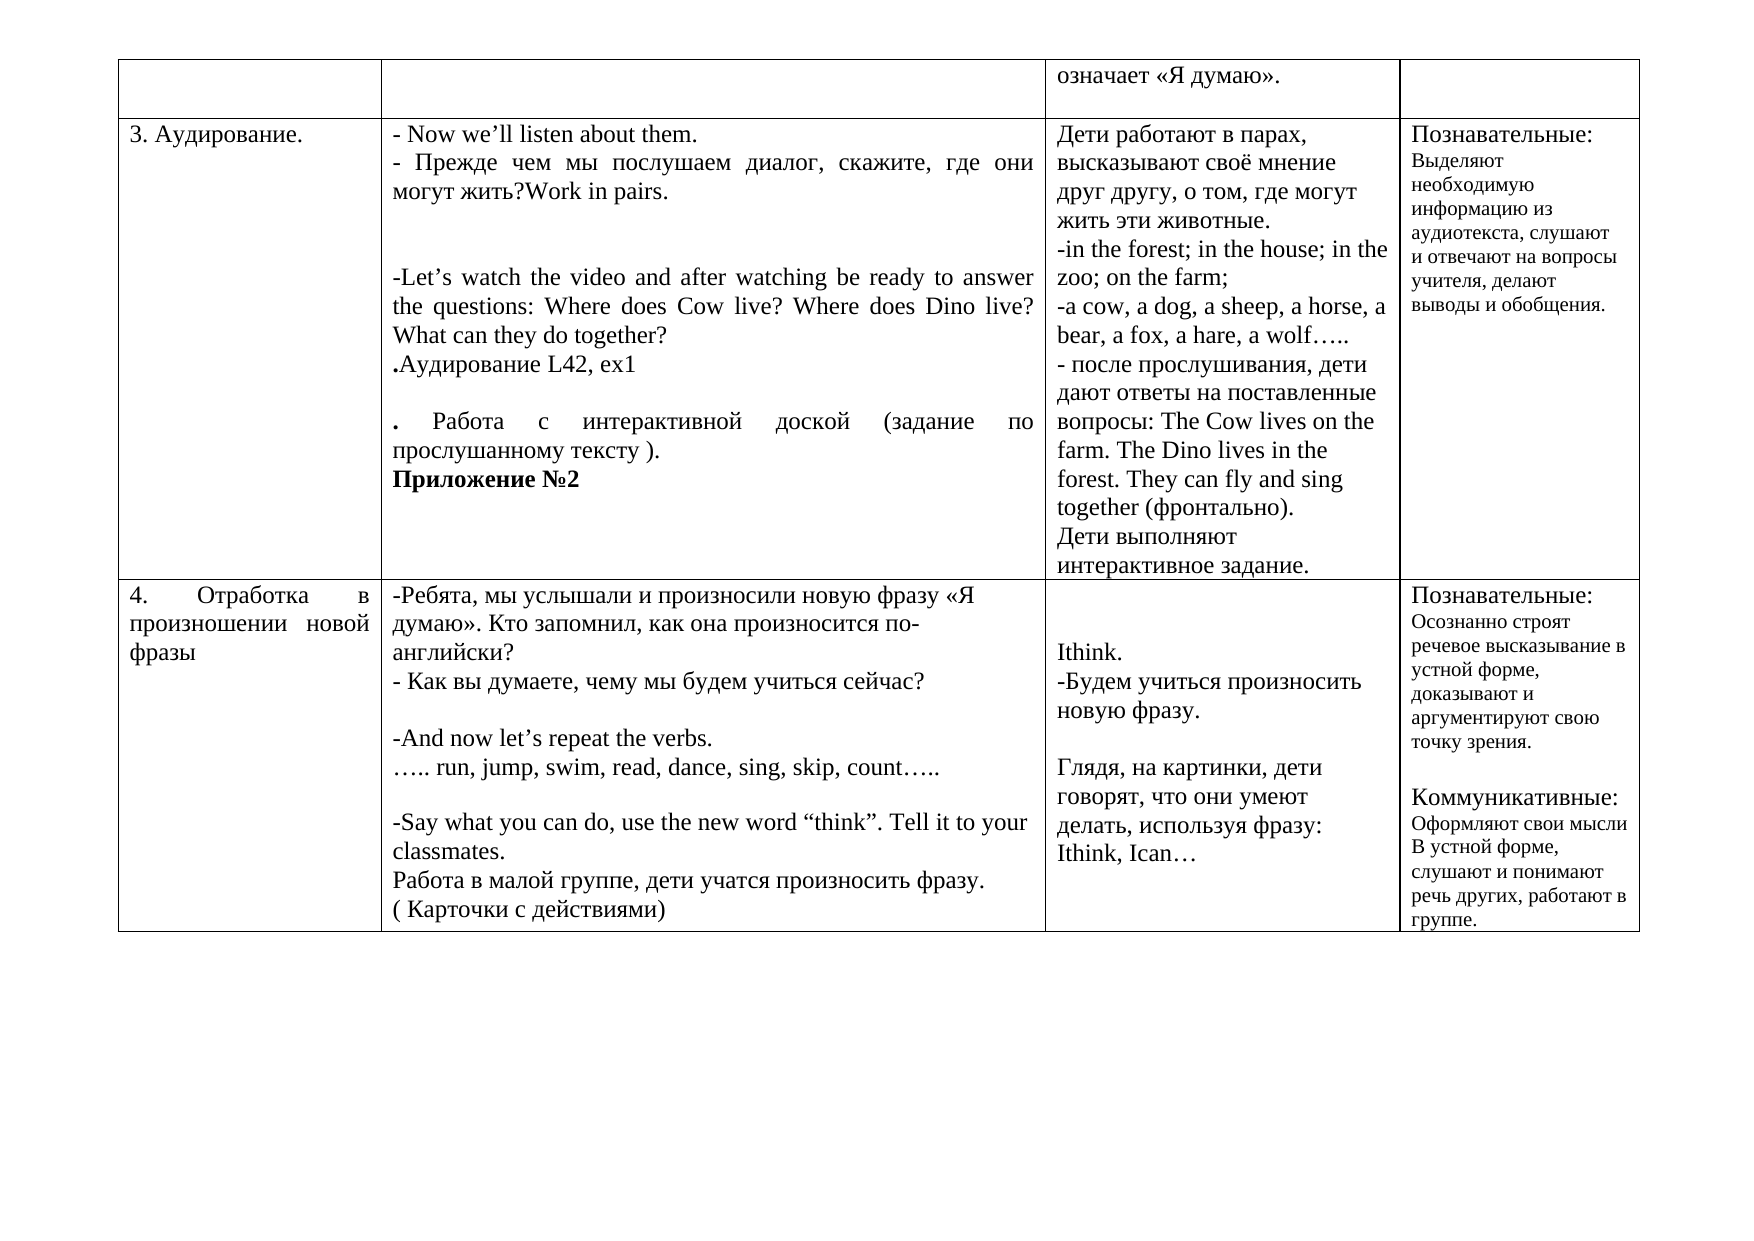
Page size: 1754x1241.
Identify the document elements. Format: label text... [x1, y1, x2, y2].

table_cell Познавательные: Осознанно строят речевое высказывание в устной форме, доказывают и аргументируют свою точку зрения. Коммуникативные: Оформляют свои мысли В устной форме, слушают и понимают речь других, работают в группе. [1401, 580, 1639, 931]
table_cell Ithink. -Будем учиться произносить новую фразу. Глядя, на картинки, дети говорят, что они умеют делать, используя фразу: Ithink, Ican… [1046, 580, 1399, 931]
table_cell Познавательные: Выделяют необходимую информацию из аудиотекста, слушают и отвечают на вопросы учителя, делают выводы и обобщения. [1401, 119, 1639, 579]
table_cell 3. Аудирование. [119, 119, 381, 579]
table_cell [1401, 60, 1639, 118]
table_cell Дети работают в парах, высказывают своё мнение друг другу, о том, где могут жить эти животные. -in the forest; in the house; in the zoo; on the farm; -a cow, a dog, a sheep, a horse, a bear, a fox, a hare, a wolf….. - после прослушивания, дети дают ответы на поставленные вопросы: The Cow lives on the farm. The Dino lives in the forest. They can fly and sing together (фронтально). Дети выполняют интерактивное задание. [1046, 119, 1399, 579]
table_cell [382, 60, 1045, 118]
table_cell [119, 60, 381, 118]
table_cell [1046, 60, 1399, 118]
table_cell - Now we’ll listen about them. - Прежде чем мы послушаем диалог, скажите, где они могут жить?Work in pairs. -Let’s watch the video and after watching be ready to answer the questions: Where does Cow live? Where does Dino live? What can they do together? .Аудирование L42, ex1 . Работа с интерактивной доской (задание по прослушанному тексту ). Приложение №2 [382, 119, 1045, 579]
table_cell 4. Отработка в произношении новой фразы [119, 580, 381, 931]
table_cell -Ребята, мы услышали и произносили новую фразу «Я думаю». Кто запомнил, как она произносится по-английски? - Как вы думаете, чему мы будем учиться сейчас? -And now let’s repeat the verbs. ….. run, jump, swim, read, dance, sing, skip, count….. -Say what you can do, use the new word “think”. Tell it to your classmates. Работа в малой группе, дети учатся произносить фразу. ( Карточки с действиями) [382, 580, 1045, 931]
